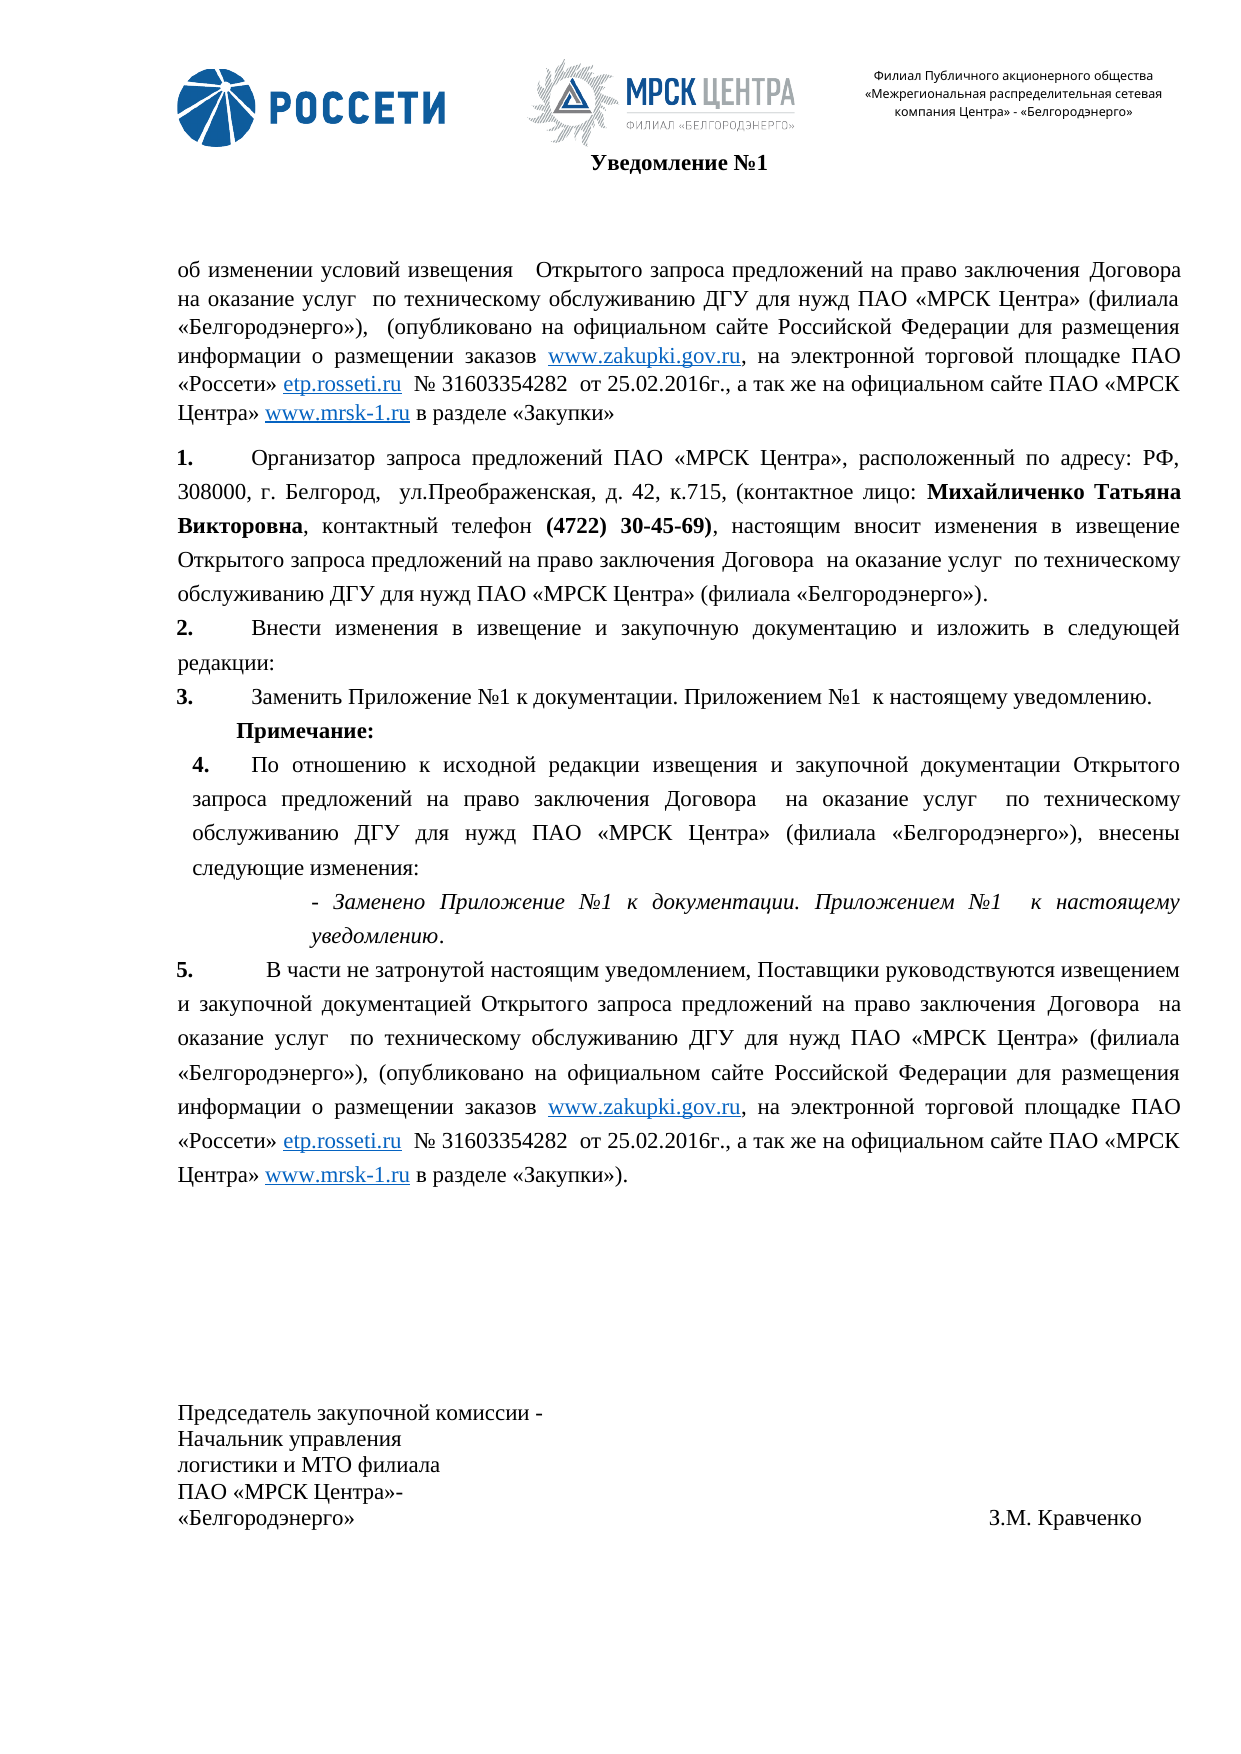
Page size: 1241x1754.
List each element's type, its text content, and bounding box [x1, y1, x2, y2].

list По отношению к исходной редакции извещения и закупочной документации Открытого запроса предложений на право заключения Договора на оказание услуг по техническому обслуживанию ДГУ для нужд ПАО «МРСК Центра» (филиала «Белгородэнерго»), внесены следующие изменения: [192, 751, 1181, 880]
picture [527, 59, 795, 147]
text Уведомление №1 [177, 149, 1181, 176]
list - Заменено Приложение №1 к документации. Приложением №1 к настоящему уведомлению. [311, 888, 1181, 948]
text ПАО «МРСК Центра»- [177, 1478, 1181, 1504]
picture [177, 69, 445, 147]
list В части не затронутой настоящим уведомлением, Поставщики руководствуются извещением и закупочной документацией Открытого запроса предложений на право заключения Договора на оказание услуг по техническому обслуживанию ДГУ для нужд ПАО «МРСК Центра» (филиала «Белгородэнерго»), (опубликовано на официальном сайте Российской Федерации для размещения информации о размещении заказов www.zakupki.gov.ru, на электронной торговой площадке ПАО «Россети» etp.rosseti.ru № 31603354282 от 25.02.2016г., а так же на официальном сайте ПАО «МРСК Центра» www.mrsk-1.ru в разделе «Закупки»). [176, 956, 1181, 1187]
list Заменить Приложение №1 к документации. Приложением №1 к настоящему уведомлению. [176, 683, 1181, 709]
text Начальник управления [177, 1425, 1181, 1451]
text «Белгородэнерго» З.М. Кравченко [177, 1504, 1181, 1530]
list Внести изменения в извещение и закупочную документацию и изложить в следующей редакции: [176, 614, 1181, 675]
list Примечание: [177, 717, 1181, 743]
list Организатор запроса предложений ПАО «МРСК Центра», расположенный по адресу: РФ, 308000, г. Белгород, ул.Преображенская, д. 42, к.715, (контактное лицо: Михайличенко Татьяна Викторовна, контактный телефон (4722) 30-45-69), настоящим вносит изменения в извещение Открытого запроса предложений на право заключения Договора на оказание услуг по техническому обслуживанию ДГУ для нужд ПАО «МРСК Центра» (филиала «Белгородэнерго»). [176, 444, 1181, 607]
text логистики и МТО филиала [177, 1451, 1181, 1478]
text об изменении условий извещения Открытого запроса предложений на право заключения Договора на оказание услуг по техническому обслуживанию ДГУ для нужд ПАО «МРСК Центра» (филиала «Белгородэнерго»), (опубликовано на официальном сайте Российской Федерации для размещения информации о размещении заказов www.zakupki.gov.ru, на электронной торговой площадке ПАО «Россети» etp.rosseti.ru № 31603354282 от 25.02.2016г., а так же на официальном сайте ПАО «МРСК Центра» www.mrsk-1.ru в разделе «Закупки» [177, 256, 1181, 425]
text Председатель закупочной комиссии - [177, 1399, 1181, 1425]
